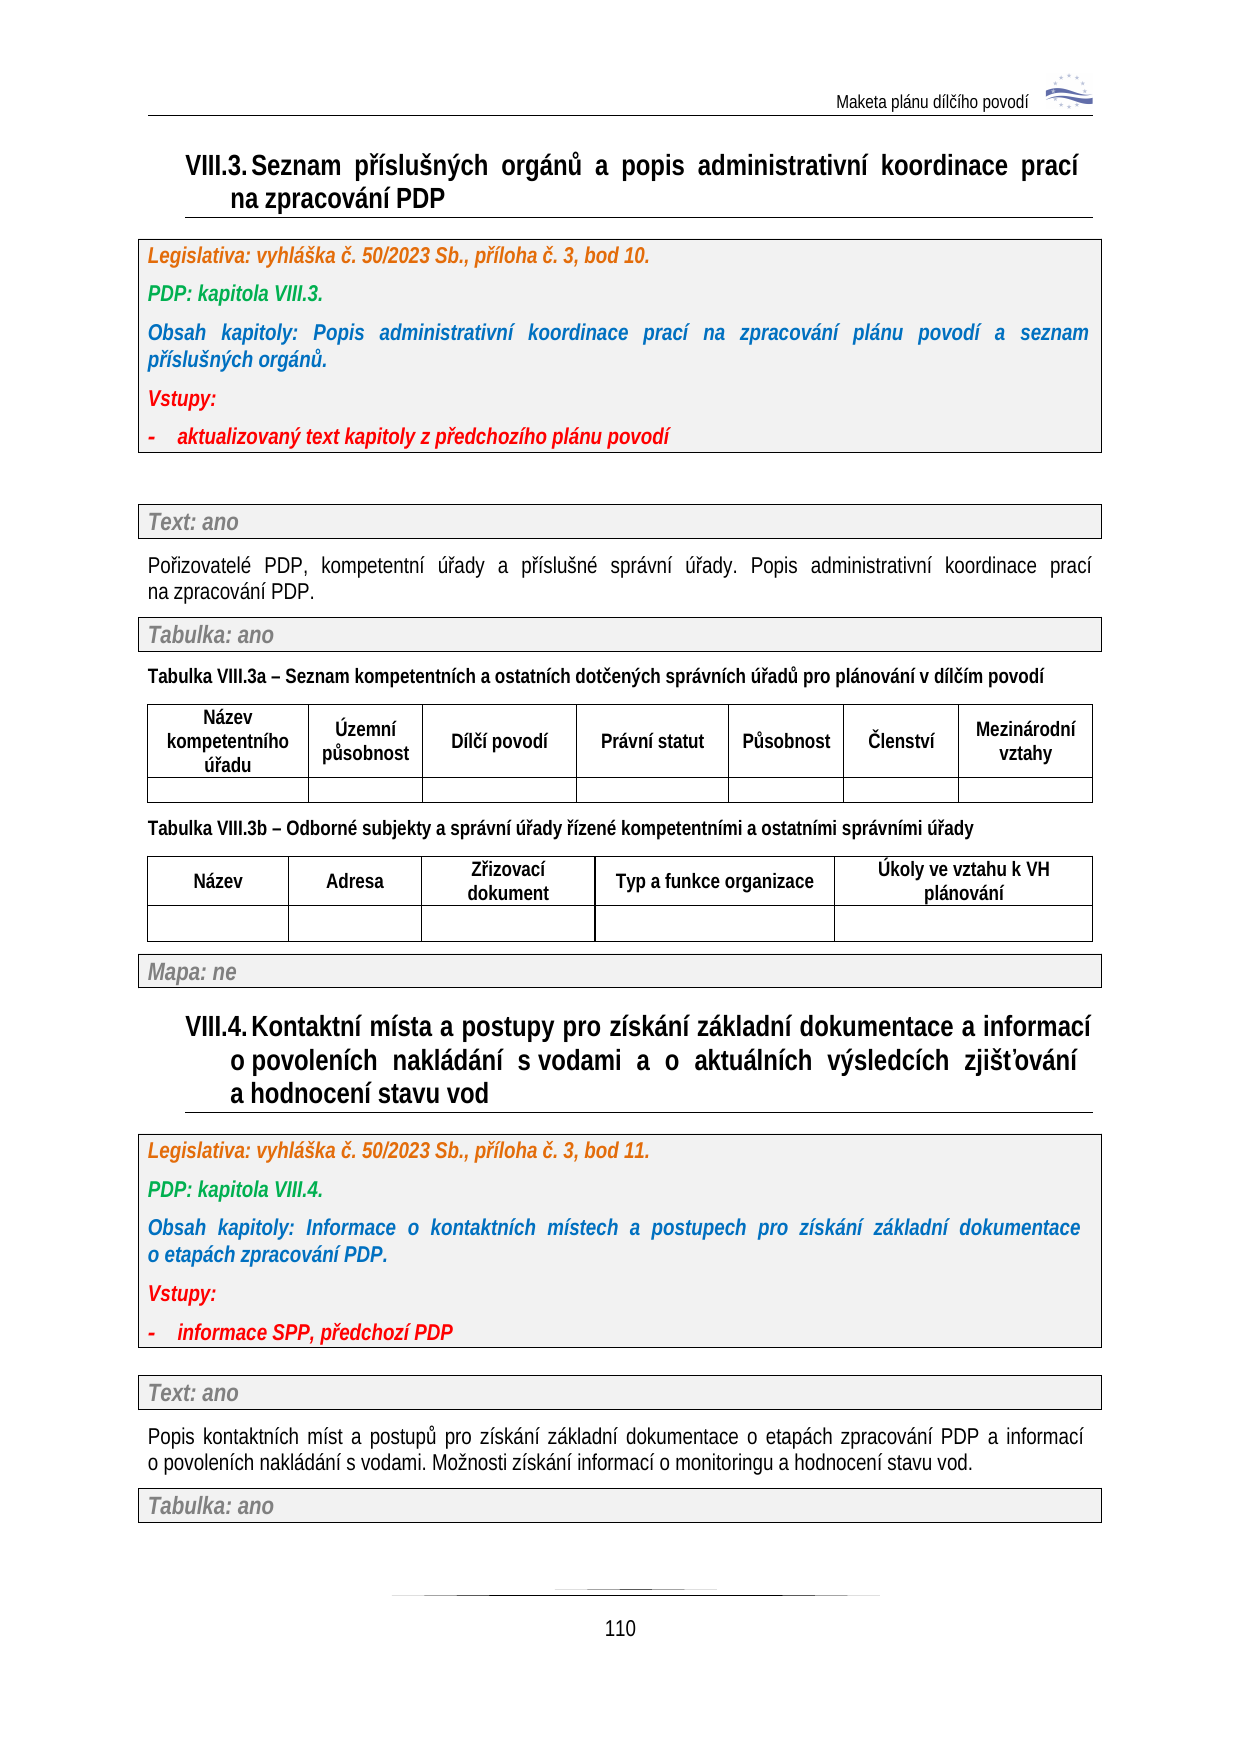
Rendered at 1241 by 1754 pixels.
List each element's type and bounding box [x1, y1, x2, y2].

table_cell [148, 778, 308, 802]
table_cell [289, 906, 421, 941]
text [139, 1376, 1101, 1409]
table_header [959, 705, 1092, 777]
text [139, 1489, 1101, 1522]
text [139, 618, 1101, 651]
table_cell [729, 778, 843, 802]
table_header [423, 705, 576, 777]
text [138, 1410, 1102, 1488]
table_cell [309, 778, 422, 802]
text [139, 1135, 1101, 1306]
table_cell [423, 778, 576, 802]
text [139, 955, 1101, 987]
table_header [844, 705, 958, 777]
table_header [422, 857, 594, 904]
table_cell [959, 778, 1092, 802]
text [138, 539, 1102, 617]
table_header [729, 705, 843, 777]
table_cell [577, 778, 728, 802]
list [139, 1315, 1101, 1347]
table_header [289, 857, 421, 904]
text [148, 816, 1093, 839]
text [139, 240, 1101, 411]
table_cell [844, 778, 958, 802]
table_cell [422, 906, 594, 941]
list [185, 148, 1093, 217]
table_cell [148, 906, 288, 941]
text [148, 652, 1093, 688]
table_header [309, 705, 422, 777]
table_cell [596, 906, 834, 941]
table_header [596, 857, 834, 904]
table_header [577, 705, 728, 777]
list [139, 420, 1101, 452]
picture [1045, 73, 1093, 109]
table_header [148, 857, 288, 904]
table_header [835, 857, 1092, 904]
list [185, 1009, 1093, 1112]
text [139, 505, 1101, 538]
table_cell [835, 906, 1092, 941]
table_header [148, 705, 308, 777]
